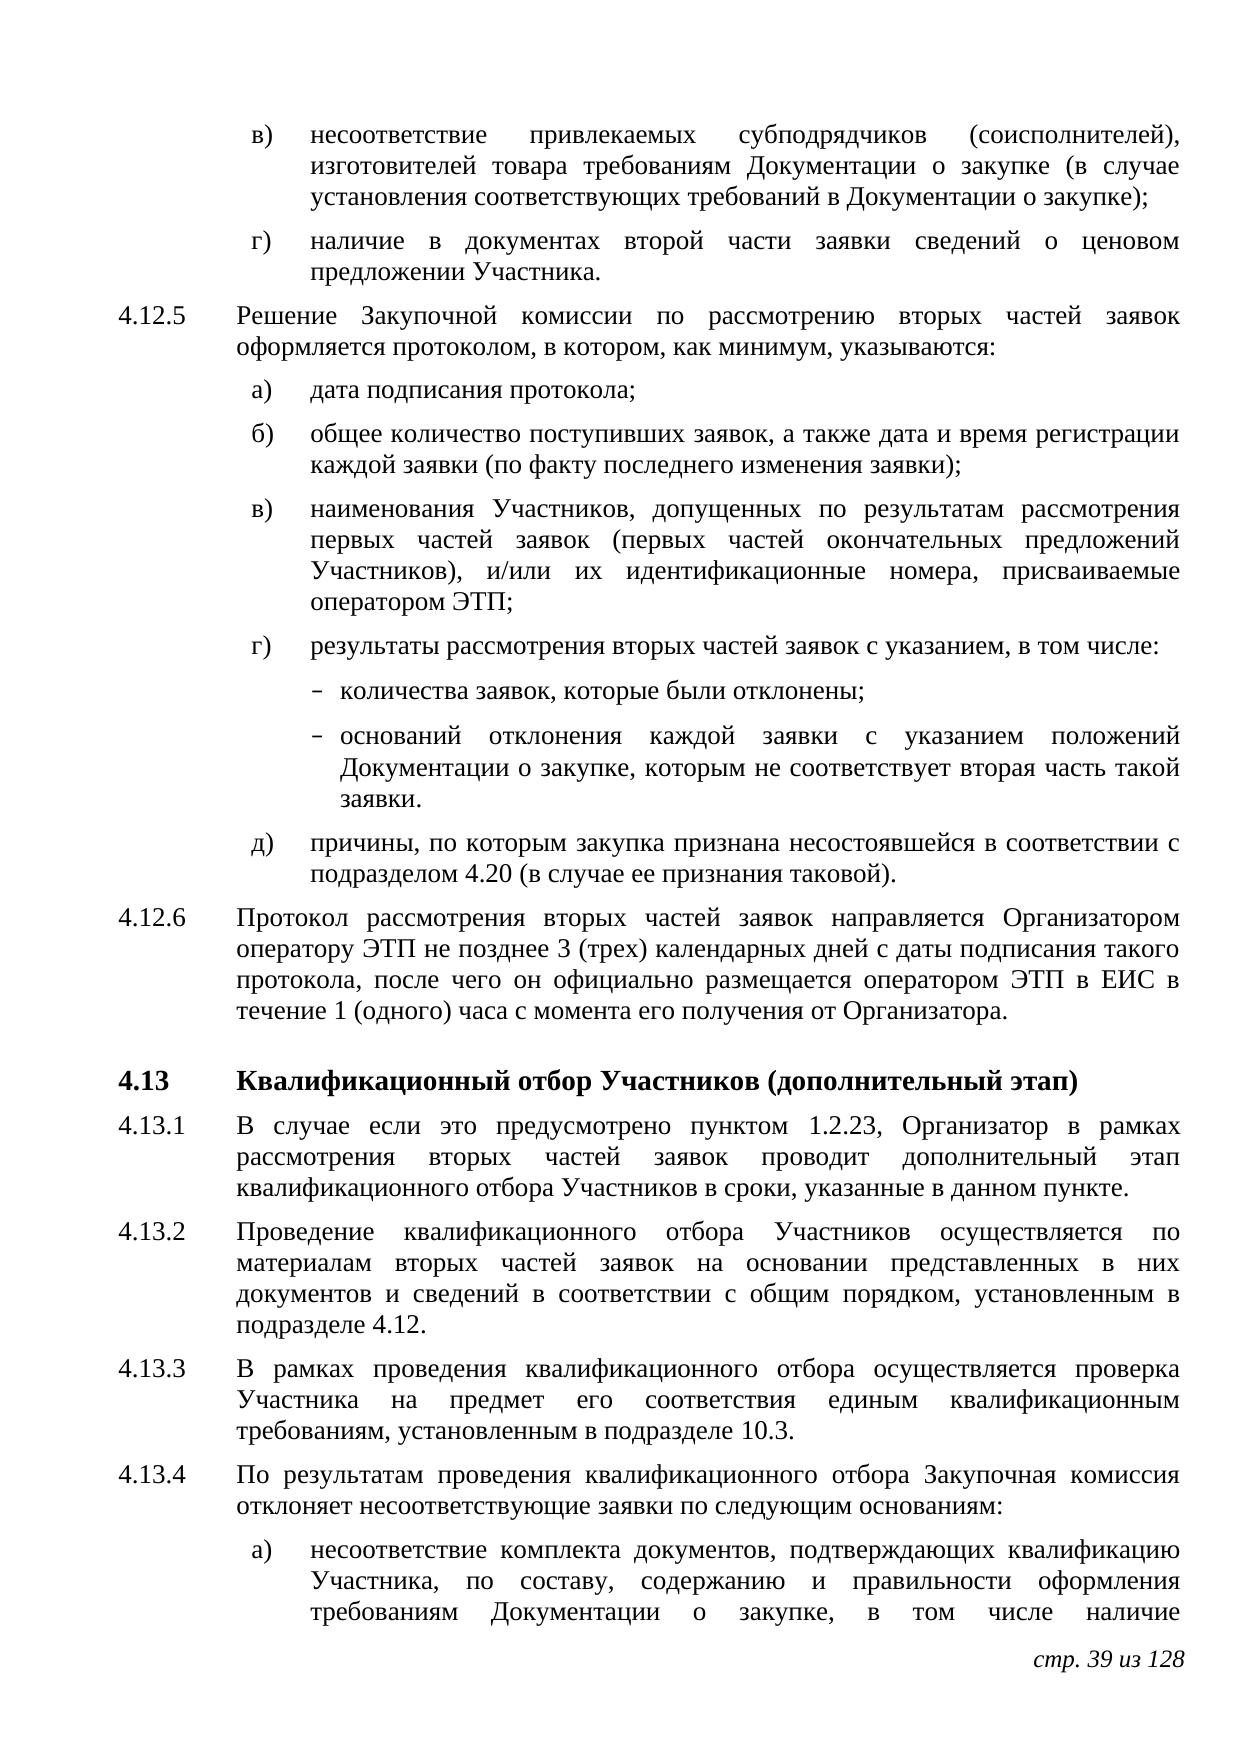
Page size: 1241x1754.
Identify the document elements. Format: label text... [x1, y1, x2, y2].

text В случае если это предусмотрено пунктом 1.2.23, Организатор в рамках рассмотрения вторых частей заявок проводит дополнительный этап квалификационного отбора Участников в сроки, указанные в данном пункте. [118, 1109, 1181, 1202]
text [251, 1533, 1181, 1626]
list общее количество поступивших заявок, а также дата и время регистрации каждой заявки (по факту последнего изменения заявки); [251, 417, 1181, 479]
text В рамках проведения квалификационного отбора осуществляется проверка Участника на предмет его соответствия единым квалификационным требованиям, установленным в подразделе 10.3. [118, 1352, 1181, 1446]
list причины, по которым закупка признана несостоявшейся в соответствии с подразделом 4.20 (в случае ее признания таковой). [251, 826, 1181, 888]
text Проведение квалификационного отбора Участников осуществляется по материалам вторых частей заявок на основании представленных в них документов и сведений в соответствии с общим порядком, установленным в подразделе 4.12. [118, 1215, 1181, 1339]
subtitle Квалификационный отбор Участников (дополнительный этап) [118, 1063, 1181, 1097]
text наличие в документах второй части заявки сведений о ценовом предложении Участника. [251, 224, 1181, 286]
text несоответствие привлекаемых субподрядчиков (соисполнителей), изготовителей товара требованиям Документации о закупке (в случае установления соответствующих требований в Документации о закупке); [251, 118, 1181, 212]
list дата подписания протокола; [251, 374, 1181, 405]
list результаты рассмотрения вторых частей заявок с указанием, в том числе: [251, 629, 1181, 660]
list оснований отклонения каждой заявки с указанием положений Документации о закупке, которым не соответствует вторая часть такой заявки. [310, 718, 1181, 814]
list Решение Закупочной комиссии по рассмотрению вторых частей заявок оформляется протоколом, в котором, как минимум, указываются: [118, 299, 1181, 361]
text По результатам проведения квалификационного отбора Закупочная комиссия отклоняет несоответствующие заявки по следующим основаниям: [118, 1458, 1181, 1520]
list количества заявок, которые были отклонены; [310, 673, 1181, 706]
text Протокол рассмотрения вторых частей заявок направляется Организатором оператору ЭТП не позднее 3 (трех) календарных дней с даты подписания такого протокола, после чего он официально размещается оператором ЭТП в ЕИС в течение 1 (одного) часа с момента его получения от Организатора. [118, 901, 1181, 1026]
list наименования Участников, допущенных по результатам рассмотрения первых частей заявок (первых частей окончательных предложений Участников), и/или их идентификационные номера, присваиваемые оператором ЭТП; [251, 492, 1181, 617]
